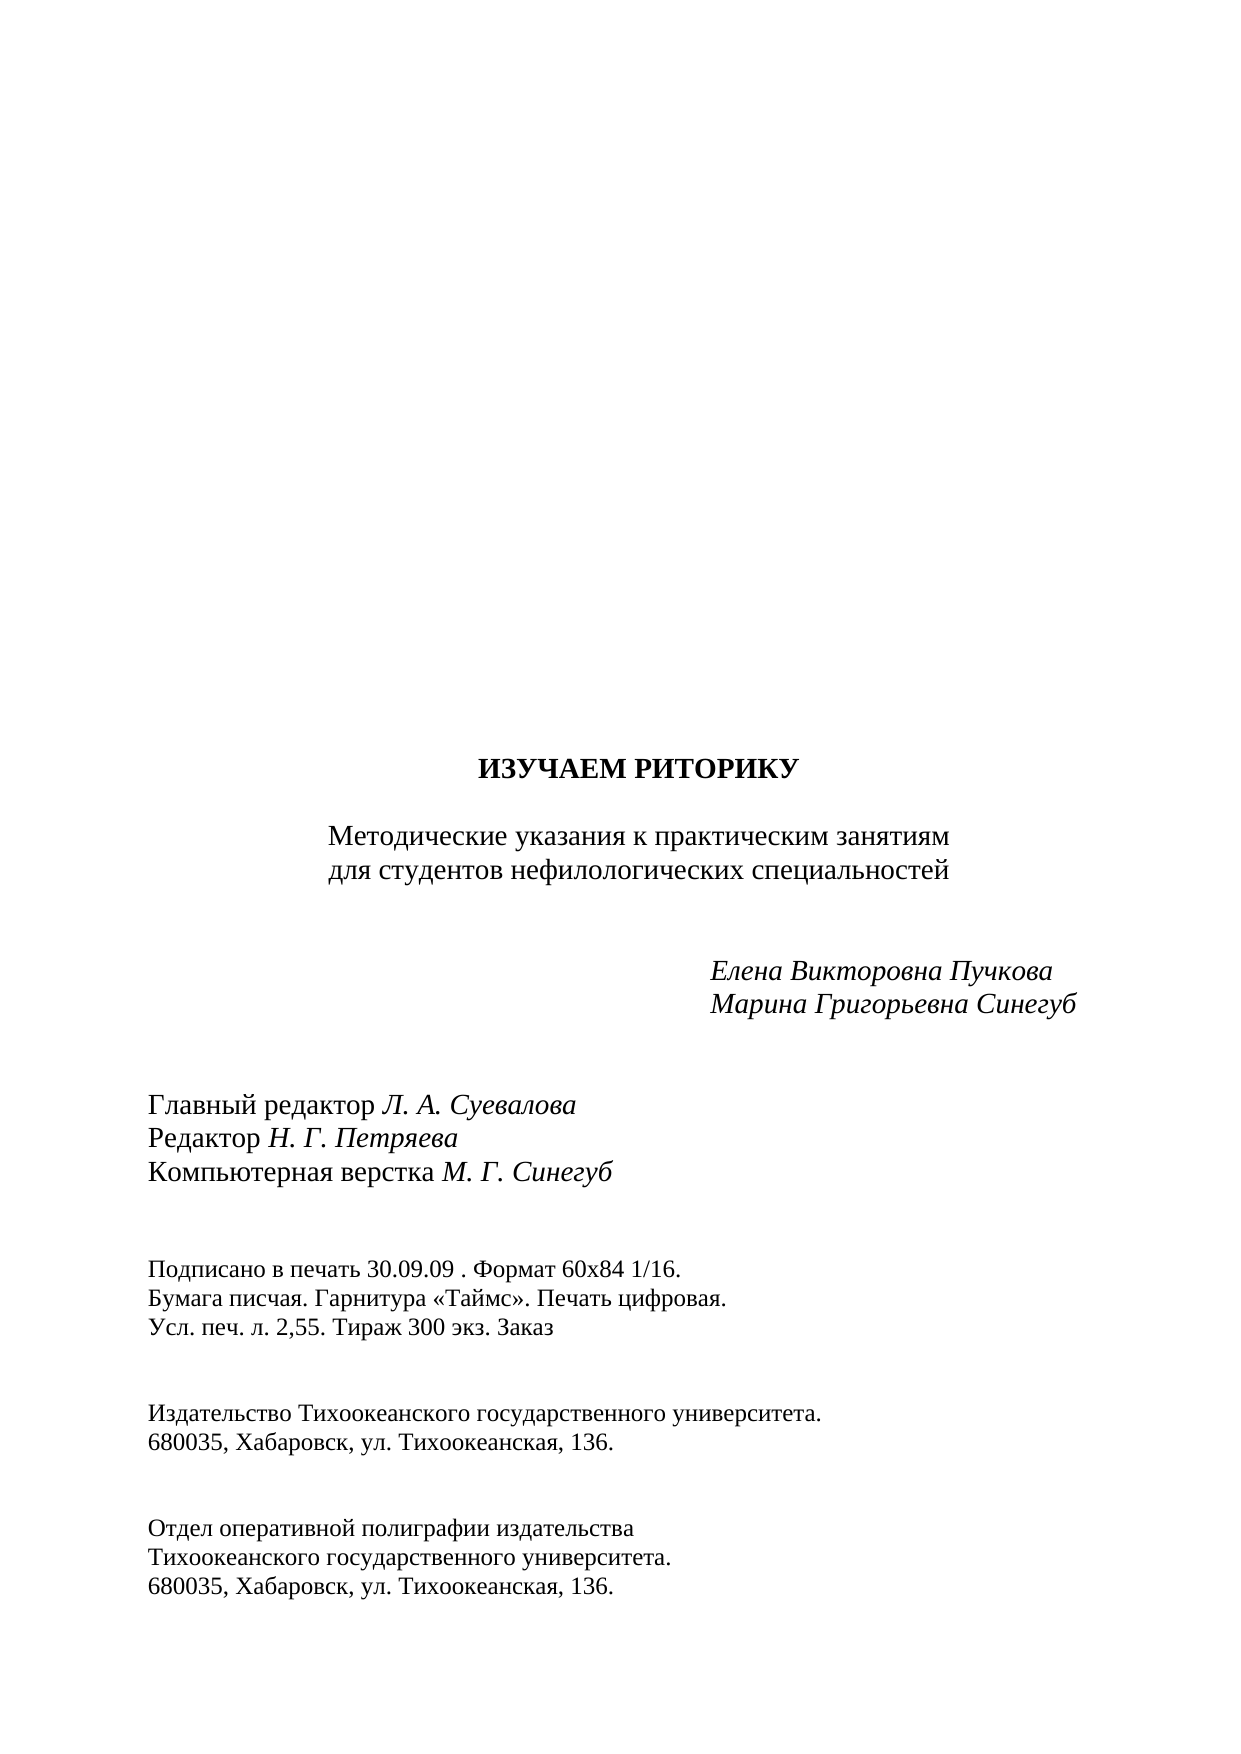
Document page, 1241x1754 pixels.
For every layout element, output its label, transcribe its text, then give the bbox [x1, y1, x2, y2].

text 680035, Хабаровск, ул. Тихоокеанская, 136. [148, 1427, 1092, 1456]
text Компьютерная верстка М. Г. Синегуб [148, 1154, 1092, 1187]
text Отдел оперативной полиграфии издательства [148, 1513, 1092, 1542]
text Редактор Н. Г. Петряева [148, 1120, 1092, 1154]
text Марина Григорьевна Синегуб [710, 986, 1092, 1020]
text Подписано в печать 30.09.09 . Формат 60х84 1/16. [148, 1254, 1092, 1283]
text Тихоокеанского государственного университета. [148, 1542, 1092, 1571]
text Методические указания к практическим занятиям [185, 818, 1092, 852]
text Усл. печ. л. 2,55. Тираж 300 экз. Заказ [148, 1312, 1092, 1341]
text Елена Викторовна Пучкова [710, 953, 1092, 986]
text Издательство Тихоокеанского государственного университета. [148, 1398, 1092, 1427]
text Бумага писчая. Гарнитура «Таймс». Печать цифровая. [148, 1283, 1092, 1312]
text ИЗУЧАЕМ РИТОРИКУ [185, 751, 1092, 785]
text для студентов нефилологических специальностей [185, 852, 1092, 886]
text 680035, Хабаровск, ул. Тихоокеанская, 136. [148, 1571, 1092, 1599]
text Главный редактор Л. А. Суевалова [148, 1087, 1092, 1120]
